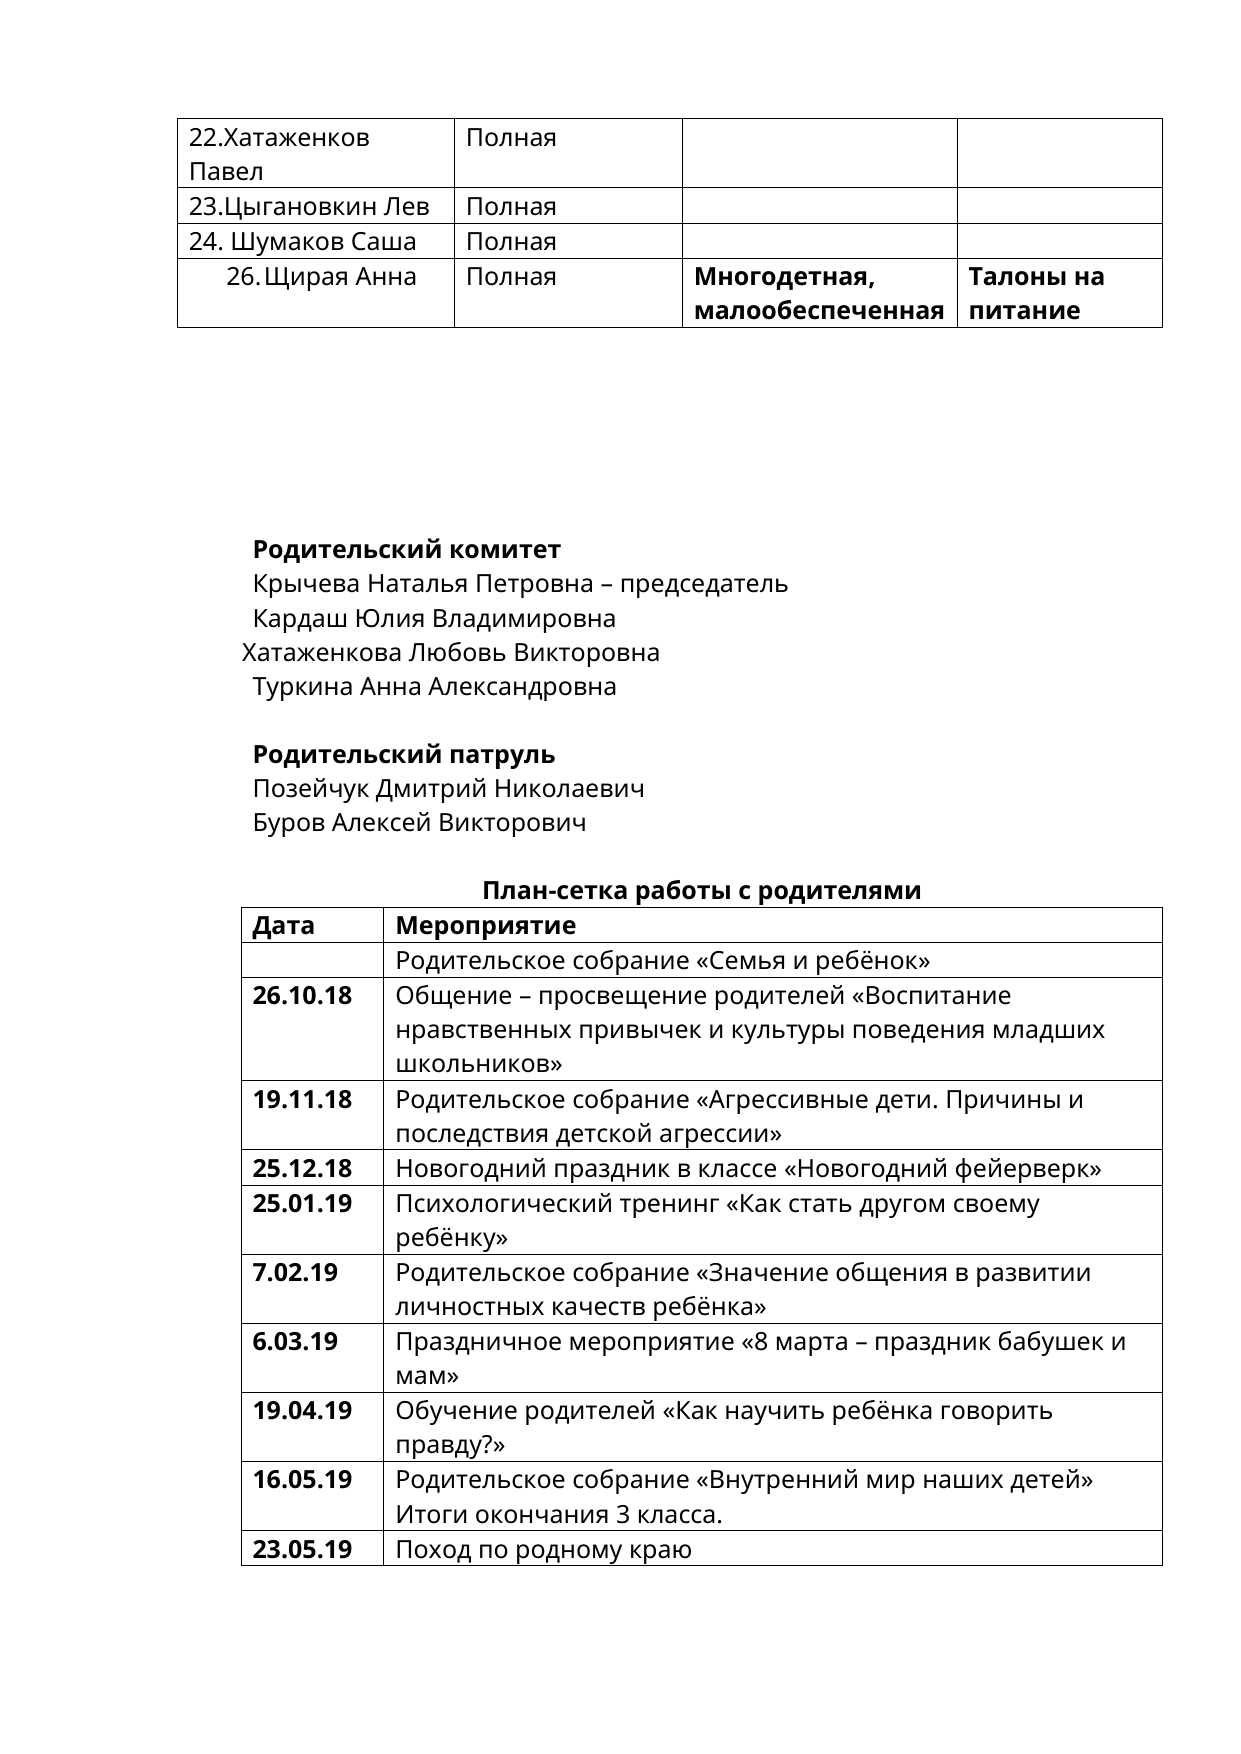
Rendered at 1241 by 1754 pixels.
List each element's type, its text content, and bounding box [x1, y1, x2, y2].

table_cell 24. Шумаков Саша [178, 224, 454, 257]
table_cell 6.03.19 [242, 1324, 383, 1392]
table_cell 26.10.18 [242, 978, 383, 1080]
table_cell [958, 119, 1162, 187]
table_cell 25.01.19 [242, 1186, 383, 1254]
table_cell Поход по родному краю [384, 1531, 1162, 1565]
table_cell 7.02.19 [242, 1255, 383, 1323]
table_cell [683, 119, 957, 187]
table_header Мероприятие [384, 908, 1162, 942]
list Кардаш Юлия Владимировна [252, 600, 1152, 634]
list Родительский патруль [252, 736, 1152, 771]
table_cell Общение – просвещение родителей «Воспитание нравственных привычек и культуры поведения младших школьников» [384, 978, 1162, 1080]
table_header Дата [242, 908, 383, 942]
table_cell 23.05.19 [242, 1531, 383, 1565]
table_cell Талоны на питание [958, 259, 1162, 327]
table_cell 16.05.19 [242, 1462, 383, 1530]
table_cell Полная [455, 188, 682, 222]
table_cell Родительское собрание «Значение общения в развитии личностных качеств ребёнка» [384, 1255, 1162, 1323]
table_cell Новогодний праздник в классе «Новогодний фейерверк» [384, 1150, 1162, 1184]
table_cell 19.11.18 [242, 1081, 383, 1149]
table_cell Психологический тренинг «Как стать другом своему ребёнку» [384, 1186, 1162, 1254]
table_cell Щирая Анна [178, 259, 454, 327]
table_cell [242, 943, 383, 977]
table_cell Полная [455, 224, 682, 257]
list Буров Алексей Викторович [252, 804, 1152, 839]
table_cell Родительское собрание «Семья и ребёнок» [384, 943, 1162, 977]
list Родительский комитет [252, 532, 1152, 566]
table_cell [683, 224, 957, 257]
text Хатаженкова Любовь Викторовна [177, 634, 1152, 668]
table_cell 19.04.19 [242, 1393, 383, 1461]
table_cell Полная [455, 259, 682, 327]
table_cell [683, 188, 957, 222]
table_cell 22.Хатаженков Павел [178, 119, 454, 187]
list Туркина Анна Александровна [252, 668, 1152, 702]
table_cell Обучение родителей «Как научить ребёнка говорить правду?» [384, 1393, 1162, 1461]
table_cell [958, 224, 1162, 257]
table_cell Праздничное мероприятие «8 марта – праздник бабушек и мам» [384, 1324, 1162, 1392]
table_cell Родительское собрание «Внутренний мир наших детей» Итоги окончания 3 класса. [384, 1462, 1162, 1530]
list План-сетка работы с родителями [252, 873, 1152, 907]
table_cell Полная [455, 119, 682, 187]
list Крычева Наталья Петровна – председатель [252, 566, 1152, 600]
table_cell Многодетная, малообеспеченная [683, 259, 957, 327]
table_cell 25.12.18 [242, 1150, 383, 1184]
table_cell 23.Цыгановкин Лев [178, 188, 454, 222]
table_cell Родительское собрание «Агрессивные дети. Причины и последствия детской агрессии» [384, 1081, 1162, 1149]
list Позейчук Дмитрий Николаевич [252, 771, 1152, 804]
table_cell [958, 188, 1162, 222]
